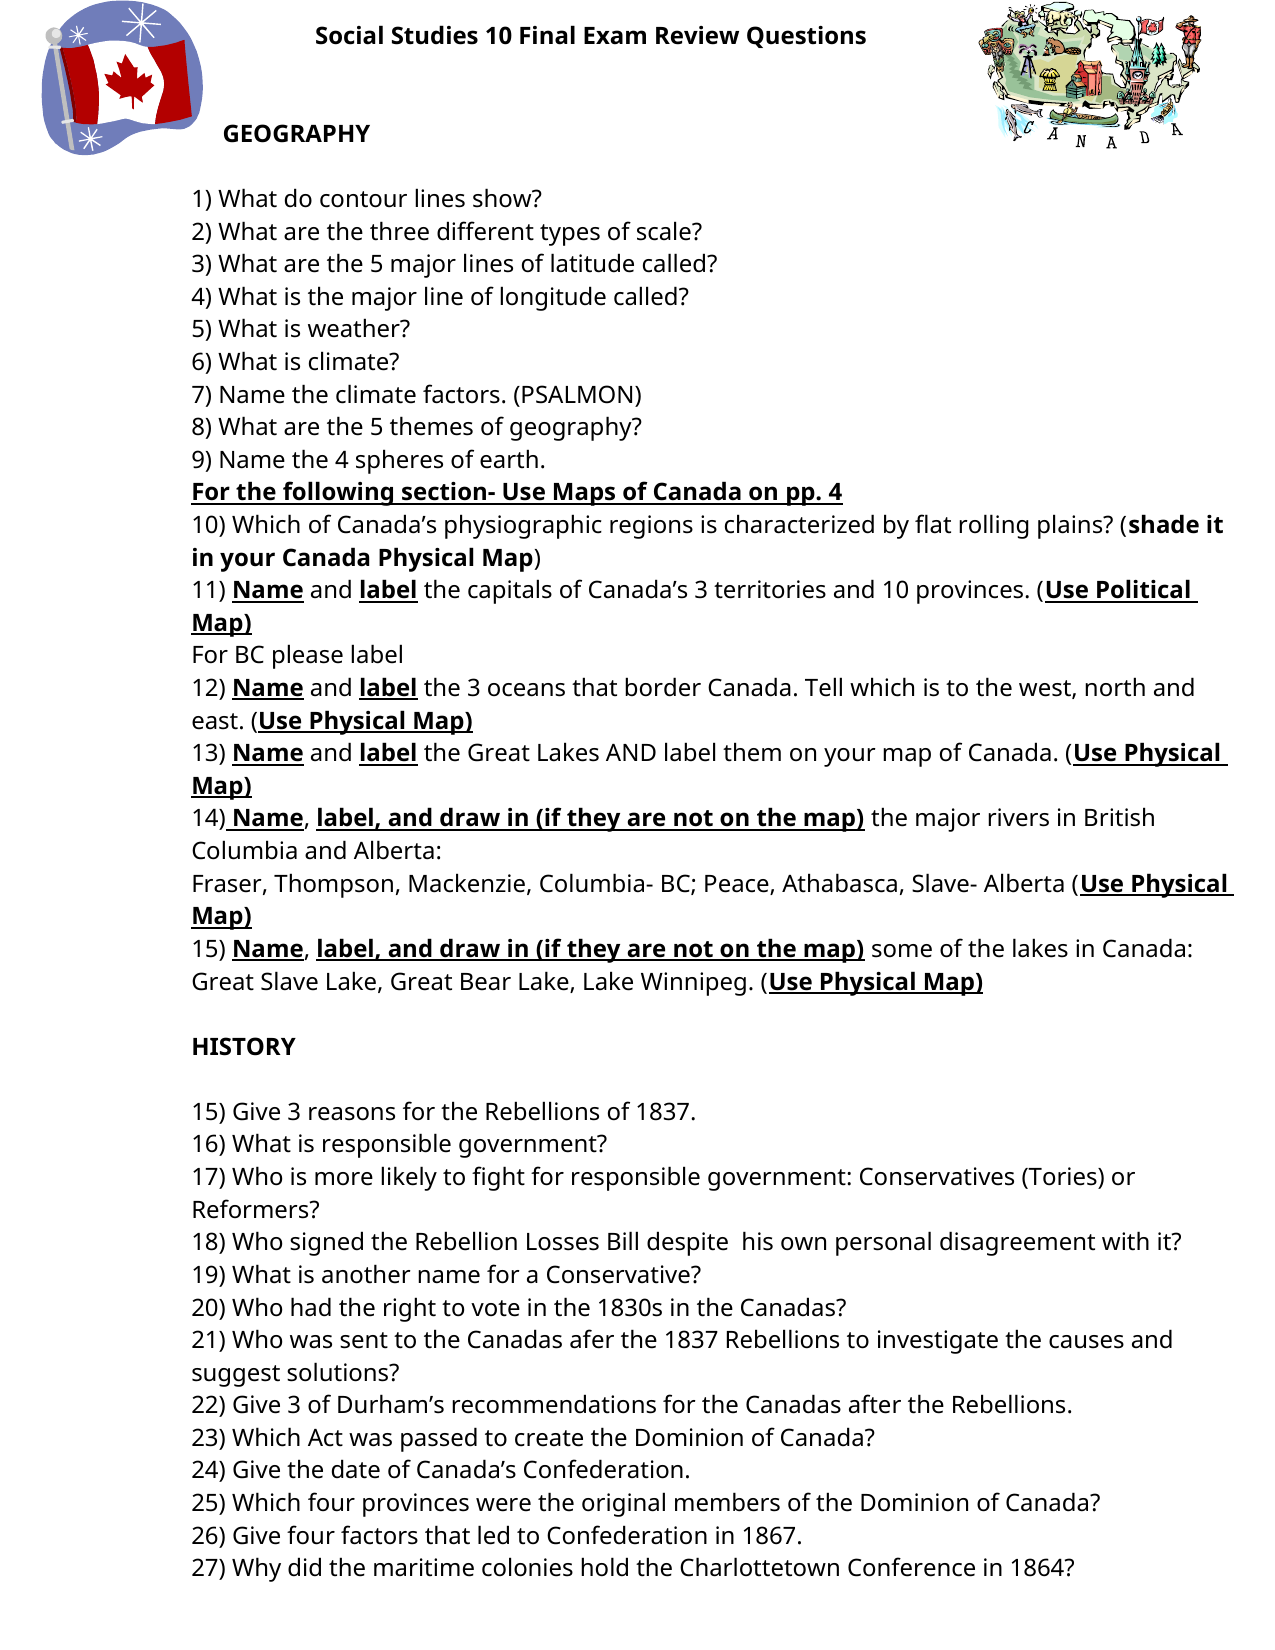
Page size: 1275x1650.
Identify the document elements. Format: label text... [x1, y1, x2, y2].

text GEOGRAPHY [153, 117, 1237, 149]
text 17) Who is more likely to fight for responsible government: Conservatives (Tories) or Reformers? [191, 1160, 1237, 1225]
text 10) Which of ’s physiographic regions is characterized by flat rolling plains? (shade it in your Physical Map) [191, 508, 1237, 573]
text For BC please label [191, 638, 1237, 671]
text 8) What are the 5 themes of geography? [191, 410, 1237, 443]
text 21) Who was sent to the afer the 1837 Rebellions to investigate the causes and suggest solutions? [191, 1323, 1237, 1388]
text 25) Which four provinces were the original members of the Dominion of Canada? [191, 1486, 1237, 1518]
text 12) Name and label the 3 oceans that border . Tell which is to the west, north and east. (Use Physical Map) [191, 671, 1237, 736]
text Social Studies 10 Final Exam Review Questions [178, 19, 1008, 51]
text 13) Name and label the Great Lakes AND label them on your map of . (Use Physical Map) [191, 736, 1237, 801]
text 9) Name the 4 spheres of earth. [191, 443, 1237, 475]
text 1) What do contour lines show? [191, 182, 1237, 214]
text 2) What are the three different types of scale? [191, 214, 1237, 247]
text For the following section- Use Maps of on pp. 4 [191, 475, 1237, 508]
text 15) Name, label, and draw in (if they are not on the map) some of the lakes in : [191, 932, 1237, 964]
text 6) What is climate? [191, 345, 1237, 377]
text 22) Give 3 of ’s recommendations for the after the Rebellions. [191, 1388, 1237, 1421]
text 4) What is the major line of longitude called? [191, 279, 1237, 312]
text 11) Name and label the capitals of ’s 3 territories and 10 provinces. (Use Political Map) [191, 573, 1237, 638]
text 16) What is responsible government? [191, 1127, 1237, 1160]
text Great Slave Lake, Great Bear Lake, . (Use Physical Map) [191, 964, 1237, 997]
text 23) Which Act was passed to create the Dominion of Canada? [191, 1421, 1237, 1453]
text 20) Who had the right to vote in the 1830s in the ? [191, 1290, 1237, 1323]
text 18) Who signed the Rebellion Losses Bill despite his own personal disagreement with it? [191, 1225, 1237, 1258]
text 24) Give the date of ’s Confederation. [191, 1453, 1237, 1486]
text Fraser, Thompson, Mackenzie, ; Peace, Athabasca, (Use Physical Map) [191, 866, 1237, 932]
text 7) Name the climate factors. (PSALMON) [191, 377, 1237, 410]
text HISTORY [191, 1029, 1237, 1062]
text 27) Why did the maritime colonies hold the Charlottetown Conference in 1864? [191, 1551, 1237, 1584]
text 5) What is weather? [191, 312, 1237, 345]
text 15) Give 3 reasons for the Rebellions of 1837. [191, 1095, 1237, 1127]
text 3) What are the 5 major lines of latitude called? [191, 247, 1237, 279]
text 19) What is another name for a Conservative? [191, 1258, 1237, 1290]
text 14) Name, label, and draw in (if they are not on the map) the major rivers in and : [191, 801, 1237, 866]
text 26) Give four factors that led to Confederation in 1867. [191, 1518, 1237, 1551]
